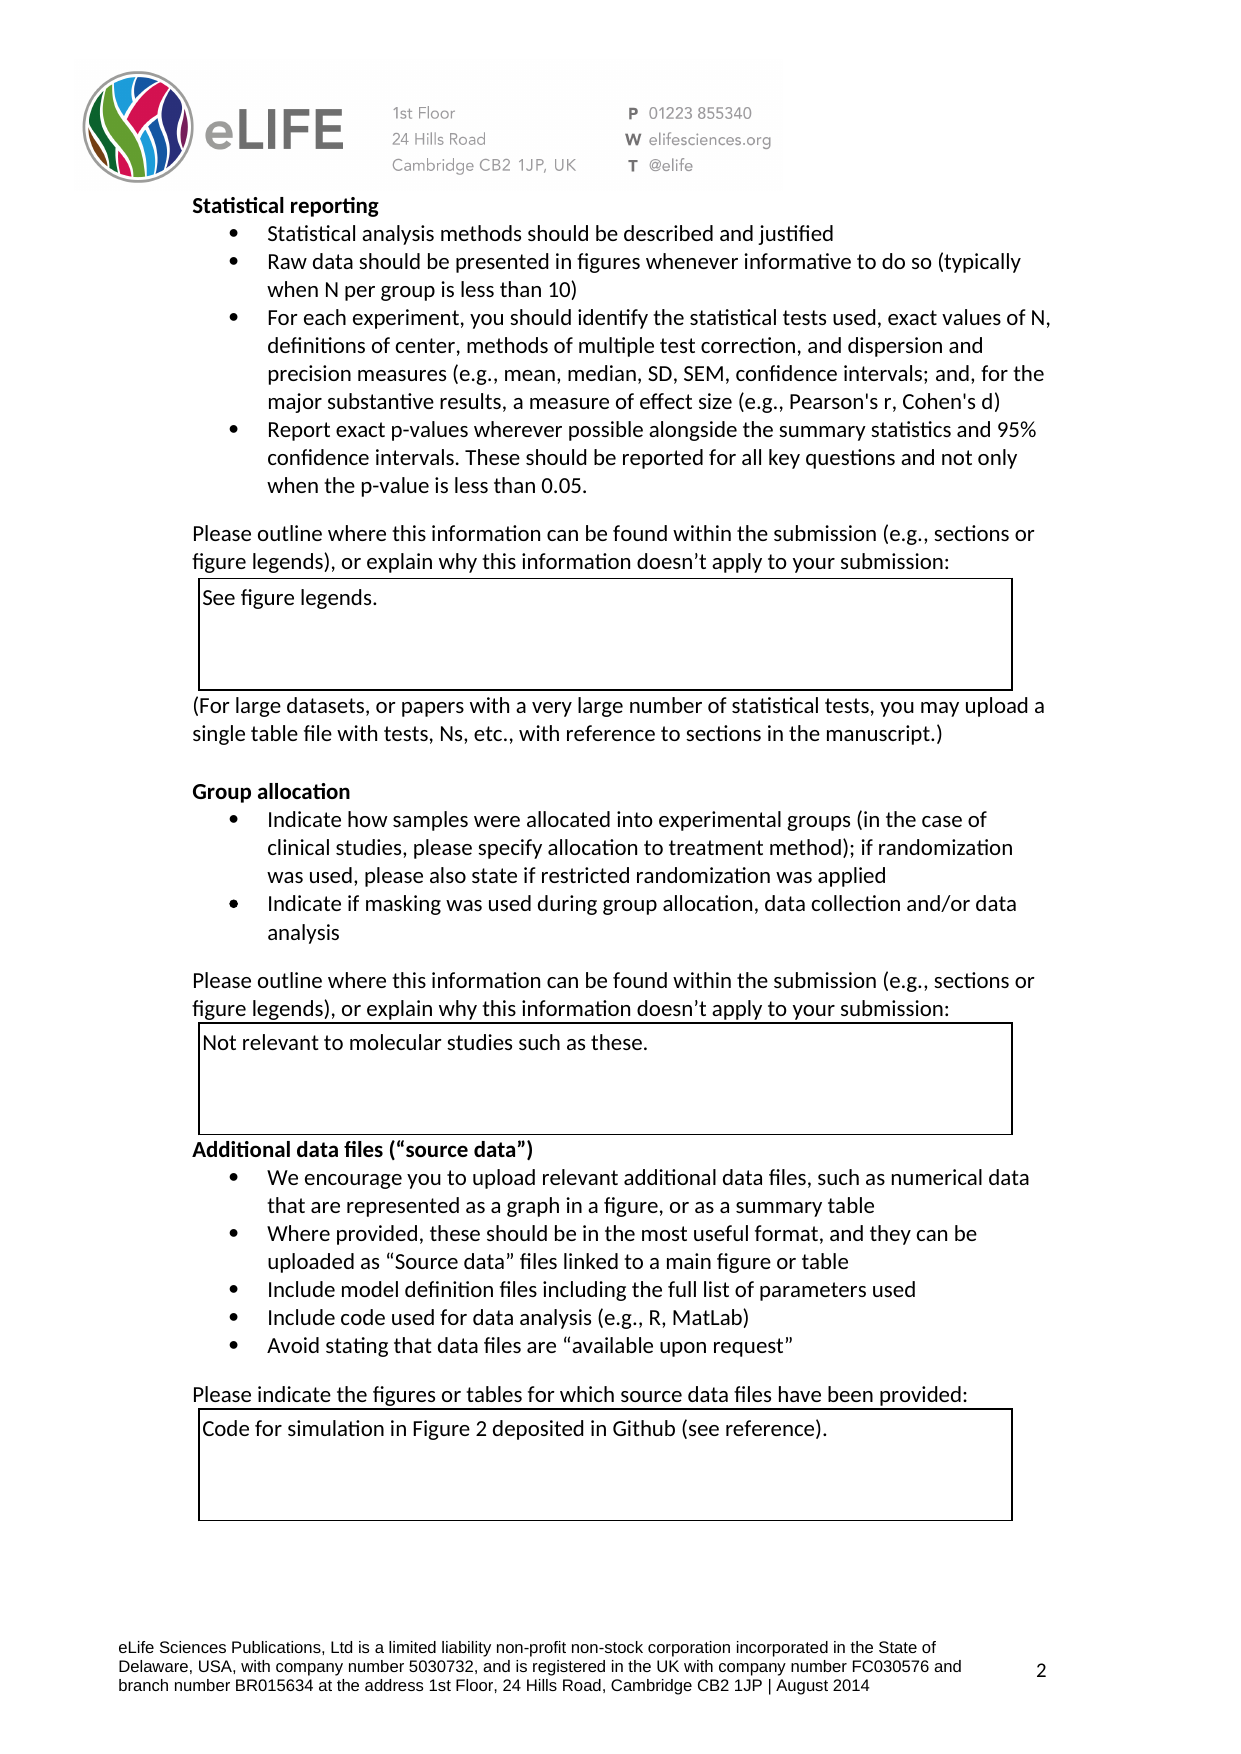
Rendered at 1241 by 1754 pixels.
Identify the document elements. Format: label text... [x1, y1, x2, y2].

list Raw data should be presented in figures whenever informative to do so (typically when N per group is less than 10) [229, 247, 1053, 303]
text Group allocation [192, 777, 1053, 806]
text Please indicate the figures or tables for which source data files have been provided: [192, 1380, 1053, 1408]
text Additional data files (“source data”) [192, 1052, 1053, 1163]
list Avoid stating that data files are “available upon request” [229, 1332, 1053, 1359]
list Statistical analysis methods should be described and justified [229, 219, 1053, 247]
list Indicate how samples were allocated into experimental groups (in the case of clinical studies, please specify allocation to treatment method); if randomization was used, please also state if restricted randomization was applied [229, 806, 1053, 889]
picture [73, 59, 784, 191]
list We encourage you to upload relevant additional data files, such as numerical data that are represented as a graph in a figure, or as a summary table [229, 1163, 1053, 1219]
text (For large datasets, or papers with a very large number of statistical tests, you may upload a single table file with tests, Ns, etc., with reference to sections in the manuscript.) [192, 603, 1053, 747]
list Where provided, these should be in the most useful format, and they can be uploaded as “Source data” files linked to a main figure or table [229, 1219, 1053, 1276]
list Include model definition files including the full list of parameters used [229, 1276, 1053, 1303]
text Not relevant to molecular studies such as these. [200, 1026, 1011, 1058]
list For each experiment, you should identify the statistical tests used, exact values of N, definitions of center, methods of multiple test correction, and dispersion and precision measures (e.g., mean, median, SD, SEM, confidence intervals; and, for the major substantive results, a measure of effect size (e.g., Pearson's r, Cohen's d) [229, 303, 1053, 415]
list Report exact p-values wherever possible alongside the summary statistics and 95% confidence intervals. These should be reported for all key questions and not only when the p-value is less than 0.05. [229, 415, 1053, 499]
list Indicate if masking was used during group allocation, data collection and/or data analysis [229, 889, 1053, 946]
text Code for simulation in Figure 2 deposited in Github (see reference). [200, 1412, 1011, 1444]
text See figure legends. [200, 581, 1011, 613]
list Include code used for data analysis (e.g., R, MatLab) [229, 1303, 1053, 1332]
text Statistical reporting [192, 191, 1053, 219]
